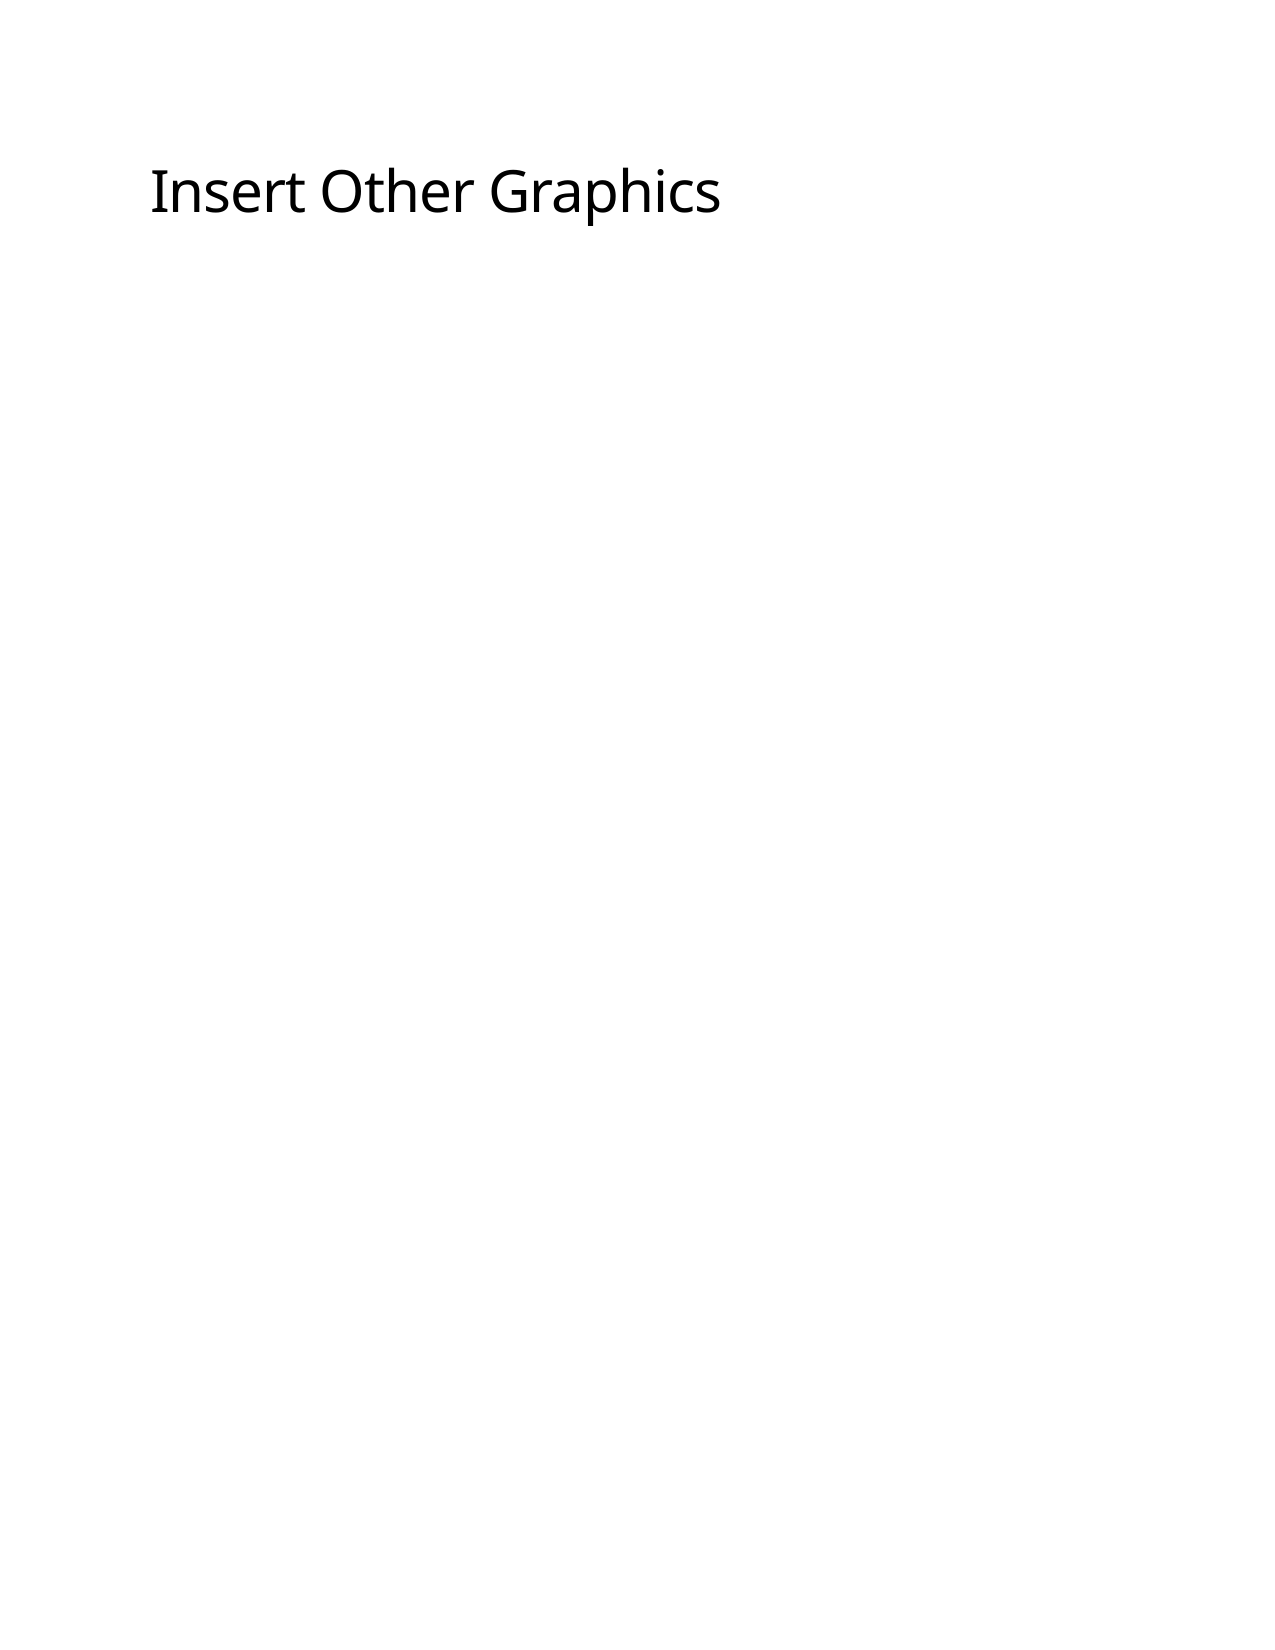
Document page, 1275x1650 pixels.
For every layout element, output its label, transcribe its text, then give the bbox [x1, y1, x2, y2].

title Insert Other Graphics [150, 150, 1125, 229]
